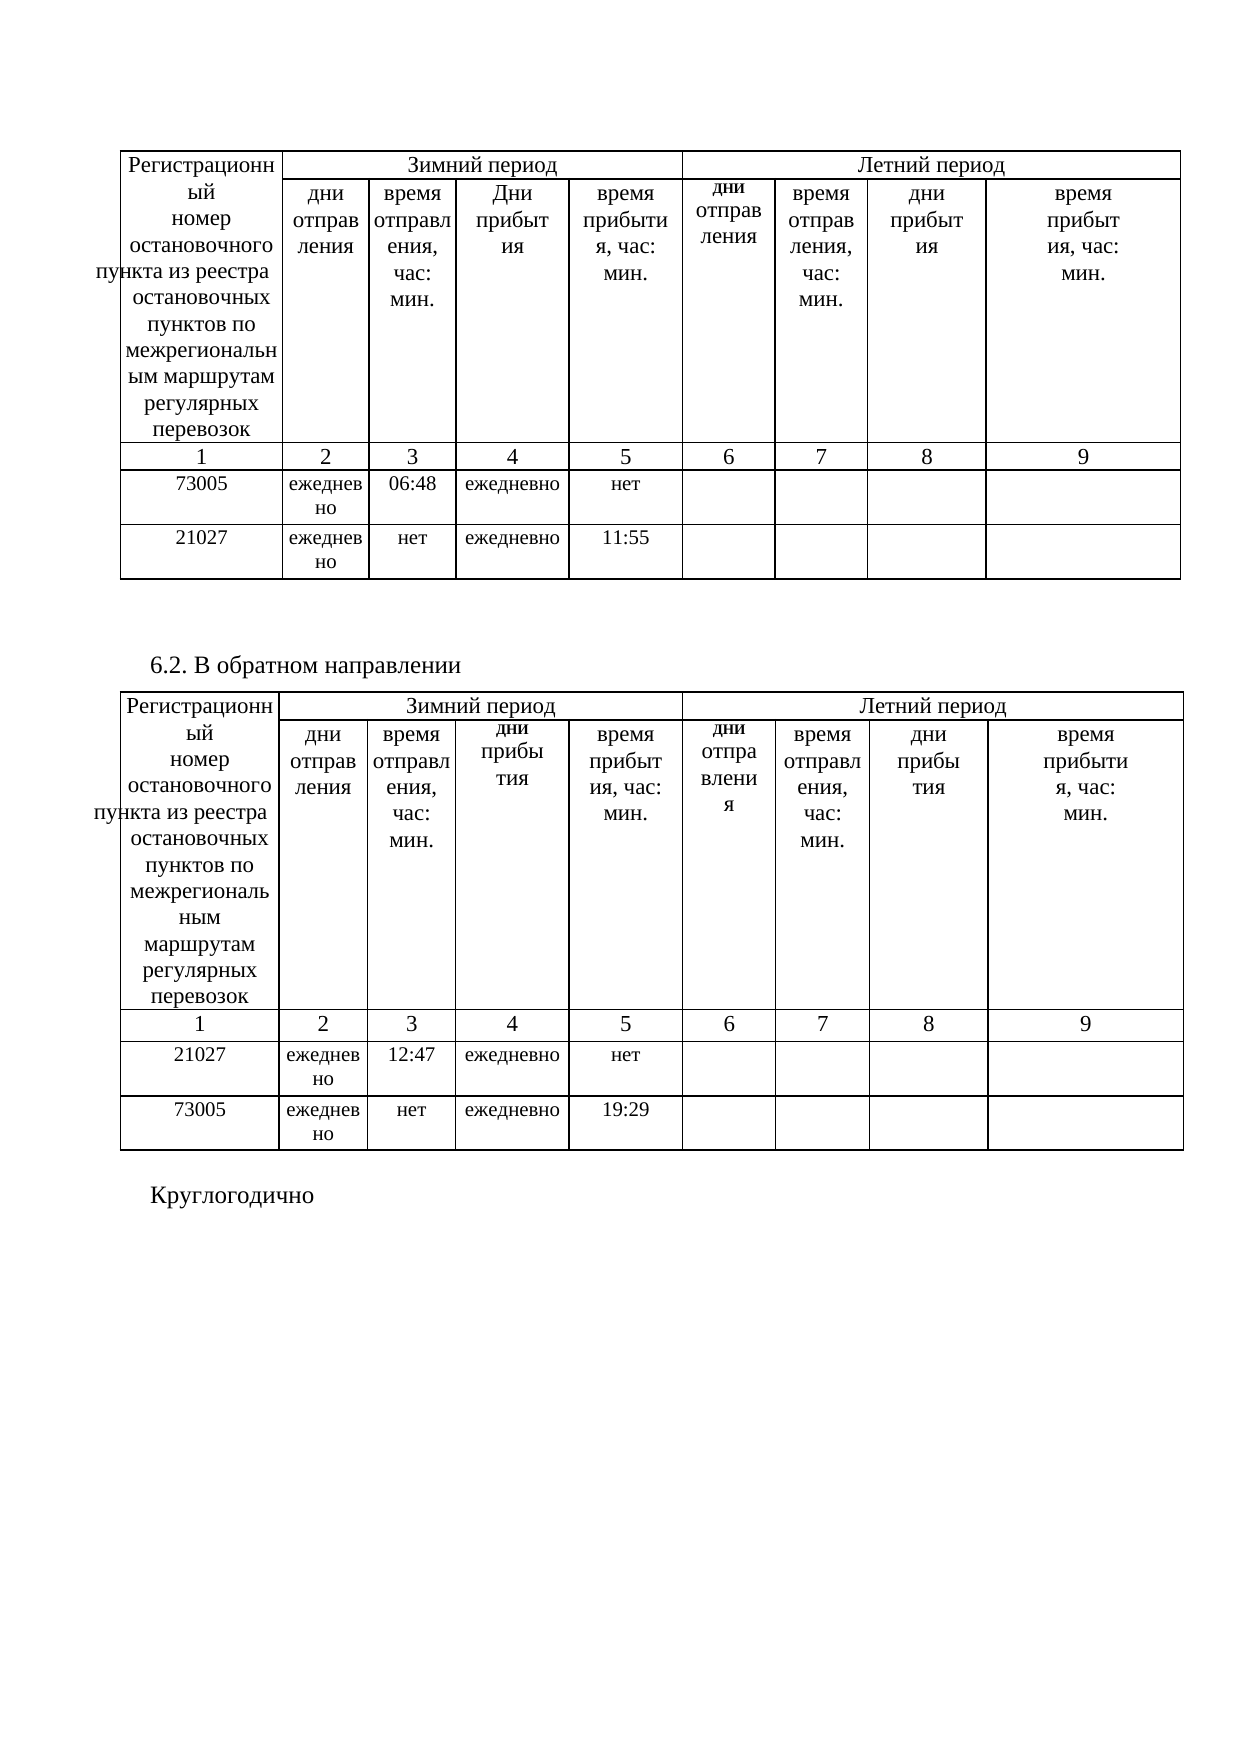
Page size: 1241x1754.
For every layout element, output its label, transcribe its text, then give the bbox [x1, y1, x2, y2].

table_cell нет [368, 1097, 455, 1149]
table_cell [683, 471, 774, 524]
table_cell время прибыт ия, час: мин. [987, 180, 1180, 441]
table_cell 2 [280, 1010, 367, 1041]
table_cell 9 [989, 1010, 1183, 1041]
table_cell 7 [776, 1010, 869, 1041]
table_cell ДНИ отпра влени я [683, 721, 775, 1009]
table_cell 4 [456, 1010, 568, 1041]
table_cell [870, 1042, 987, 1095]
table_cell 1 [121, 443, 282, 469]
table_header Летний период [683, 693, 1183, 719]
table_cell 12:47 [368, 1042, 455, 1095]
table_cell ежедневно [457, 471, 568, 524]
table_cell 1 [121, 1010, 278, 1041]
table_cell дни прибыт ия [868, 180, 985, 441]
table_cell дни отправ ления [280, 721, 367, 1009]
table_cell 19:29 [570, 1097, 682, 1149]
table_cell [683, 1042, 775, 1095]
table_cell нет [370, 525, 455, 578]
table_cell нет [570, 471, 682, 524]
table_cell время прибыти я, час: мин. [989, 721, 1183, 1009]
table_cell 11:55 [570, 525, 682, 578]
table_cell [776, 525, 867, 578]
table_cell 5 [570, 1010, 682, 1041]
table_cell 73005 [121, 471, 282, 524]
table_cell 3 [368, 1010, 455, 1041]
table_cell время прибыт ия, час: мин. [570, 721, 682, 1009]
table_cell 21027 [121, 525, 282, 578]
table_cell время прибыти я, час: мин. [570, 180, 682, 441]
table_cell 3 [370, 443, 455, 469]
table_cell ДНИ прибы тия [456, 721, 568, 1009]
table_cell 73005 [121, 1097, 278, 1149]
table_cell 4 [457, 443, 568, 469]
table_cell время отправл ения, час: мин. [370, 180, 455, 441]
table_cell [989, 1097, 1183, 1149]
table_cell 9 [987, 443, 1180, 469]
table_cell ежедневно [283, 525, 368, 578]
table_cell 5 [570, 443, 682, 469]
table_cell [987, 471, 1180, 524]
table_cell ежедневно [457, 525, 568, 578]
table_cell [987, 525, 1180, 578]
table_header Регистрационный номер остановочного пункта из реестра остановочных пунктов по межрегиональным маршрутам регулярных перевозок [121, 693, 278, 1009]
table_cell 21027 [121, 1042, 278, 1095]
table_cell 8 [870, 1010, 987, 1041]
table_cell 6 [683, 1010, 775, 1041]
table_cell нет [570, 1042, 682, 1095]
text Круглогодично [150, 1180, 1090, 1208]
table_cell [868, 471, 985, 524]
table_cell ежедневно [456, 1042, 568, 1095]
table_cell время отправл ения, час: мин. [368, 721, 455, 1009]
table_cell [776, 1097, 869, 1149]
table_cell время отправ ления, час: мин. [776, 180, 867, 441]
table_cell дни отправ ления [283, 180, 368, 441]
table_header Регистрационный номер остановочного пункта из реестра остановочных пунктов по межрегиональным маршрутам регулярных перевозок [121, 152, 282, 441]
table_header Летний период [683, 152, 1180, 178]
table_cell 7 [776, 443, 867, 469]
table_cell [776, 1042, 869, 1095]
table_cell время отправл ения, час: мин. [776, 721, 869, 1009]
table_cell ежедневно [280, 1097, 367, 1149]
table_cell [776, 471, 867, 524]
table_cell 8 [868, 443, 985, 469]
table_cell ежедневно [283, 471, 368, 524]
table_cell [868, 525, 985, 578]
table_cell [683, 1097, 775, 1149]
table_cell [683, 525, 774, 578]
table_cell Дни прибыт ия [457, 180, 568, 441]
table_cell ежедневно [456, 1097, 568, 1149]
table_cell ежедневно [280, 1042, 367, 1095]
table_cell 2 [283, 443, 368, 469]
table_header Зимний период [280, 693, 682, 719]
text 6.2. В обратном направлении [150, 650, 1090, 678]
table_cell [989, 1042, 1183, 1095]
table_cell 06:48 [370, 471, 455, 524]
table_cell дни прибы тия [870, 721, 987, 1009]
table_cell 6 [683, 443, 774, 469]
table_cell [870, 1097, 987, 1149]
table_header Зимний период [283, 152, 682, 178]
table_cell ДНИ отправ ления [683, 180, 774, 441]
